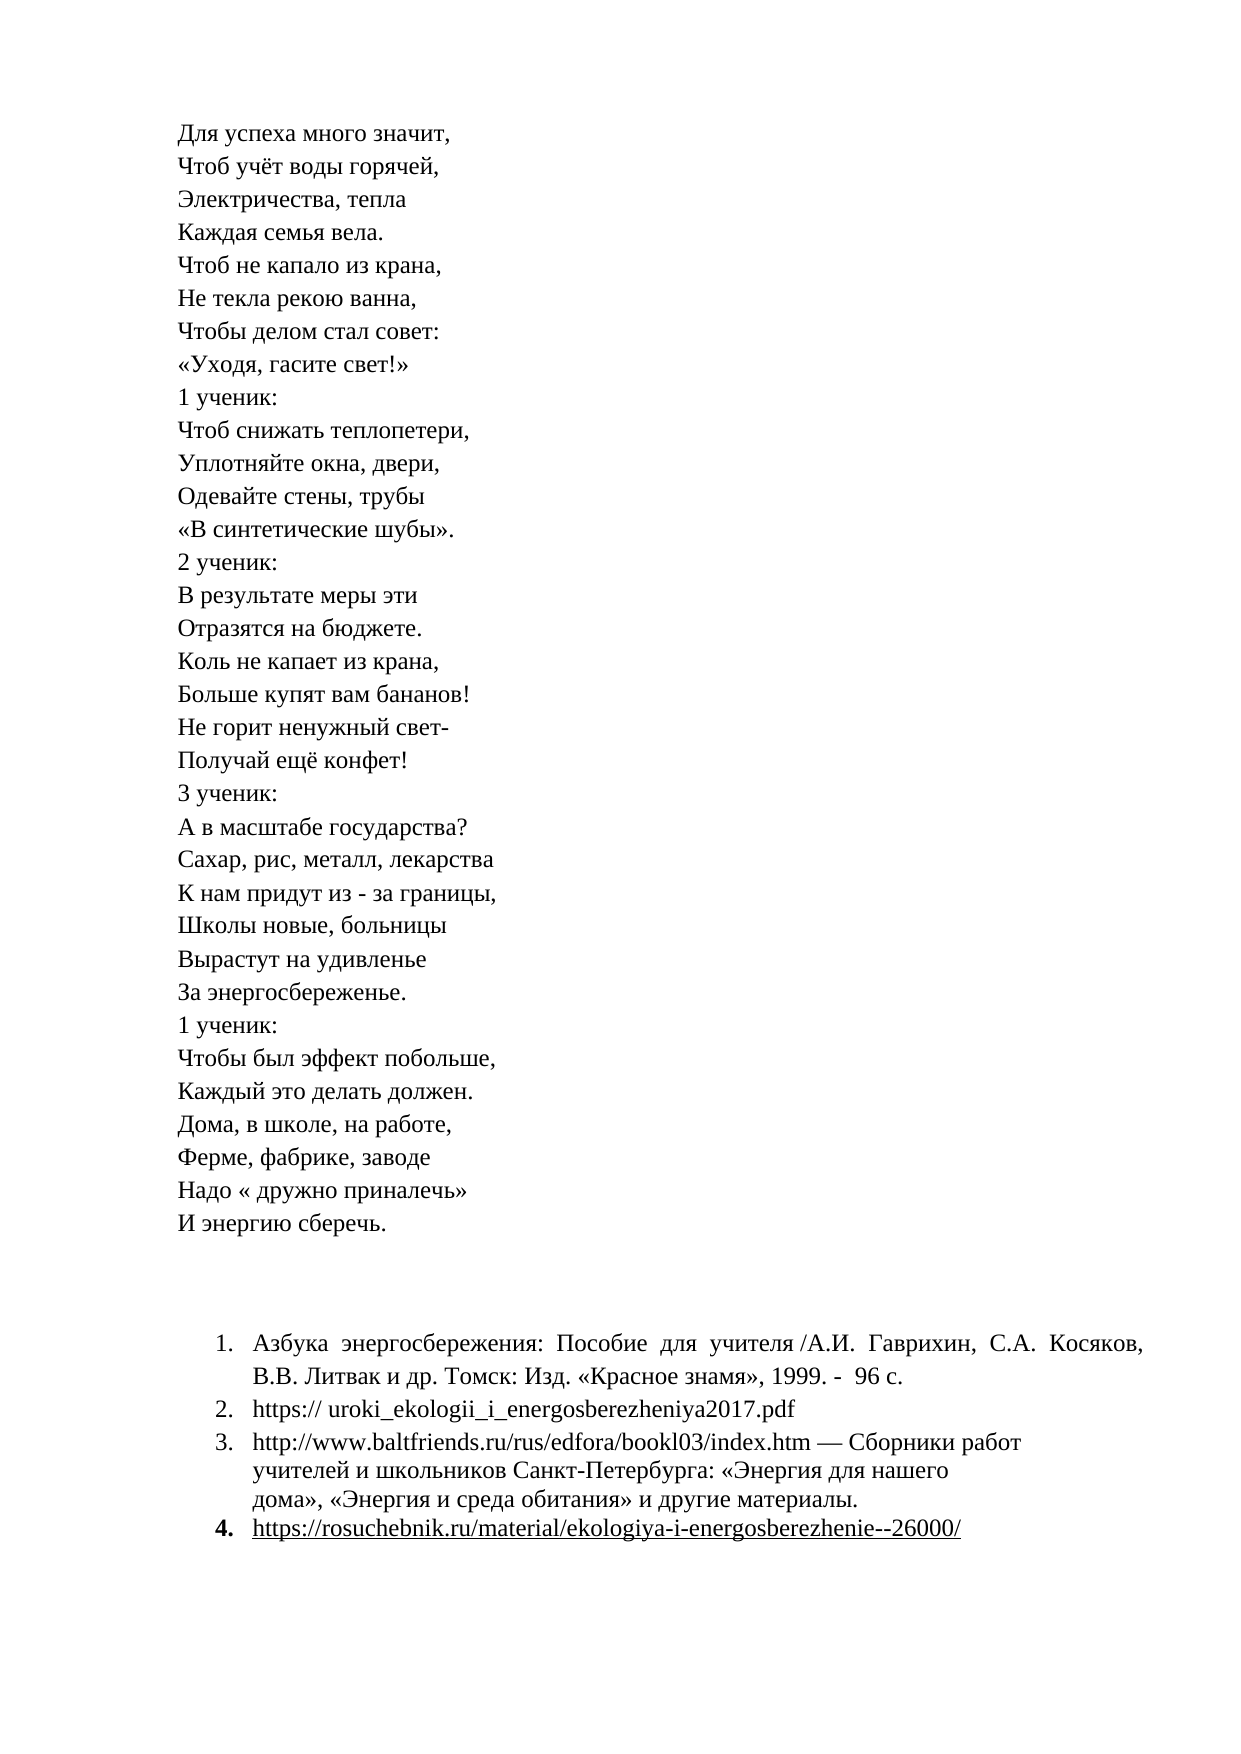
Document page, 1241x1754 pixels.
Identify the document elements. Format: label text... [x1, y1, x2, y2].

text Сахар, рис, металл, лекарства [177, 844, 1152, 873]
text Чтоб снижать теплопетери, [177, 415, 1152, 444]
list Азбука энергосбережения: Пособие для учителя /А.И. Гаврихин, С.А. Косяков, В.В. Литвак и др. Томск: Изд. «Красное знамя», 1999. - 96 с. [215, 1328, 1152, 1389]
text Чтоб не капало из крана, [177, 250, 1152, 279]
text 1 ученик: [177, 382, 1152, 411]
list http://www.baltfriends.ru/rus/edfora/bookl03/index.htm — Сборники работ [215, 1427, 1152, 1456]
text Одевайте стены, трубы [177, 481, 1152, 510]
text Вырастут на удивленье [177, 944, 1152, 972]
text Каждый это делать должен. [177, 1076, 1152, 1104]
text Чтоб учёт воды горячей, [177, 151, 1152, 180]
text А в масштабе государства? [177, 812, 1152, 840]
list учителей и школьников Санкт-Петербурга: «Энергия для нашего [252, 1456, 1152, 1484]
text 1 ученик: [177, 1010, 1152, 1038]
list https:// uroki_ekologii_i_energosberezheniya2017.pdf [215, 1394, 1152, 1422]
text В результате меры эти [177, 580, 1152, 609]
text Ферме, фабрике, заводе [177, 1142, 1152, 1171]
text К нам придут из - за границы, [177, 878, 1152, 906]
text 3 ученик: [177, 778, 1152, 807]
text 2 ученик: [177, 547, 1152, 576]
text Получай ещё конфет! [177, 746, 1152, 774]
text Коль не капает из крана, [177, 646, 1152, 675]
text Отразятся на бюджете. [177, 613, 1152, 642]
list https://rosuchebnik.ru/material/ekologiya-i-energosberezhenie--26000/ [215, 1513, 1152, 1542]
text Не горит ненужный свет- [177, 712, 1152, 741]
text Уплотняйте окна, двери, [177, 448, 1152, 477]
text Школы новые, больницы [177, 911, 1152, 939]
list дома», «Энергия и среда обитания» и другие материалы. [252, 1484, 1152, 1513]
text «В синтетические шубы». [177, 514, 1152, 543]
text Надо « дружно приналечь» [177, 1175, 1152, 1203]
text Каждая семья вела. [177, 217, 1152, 246]
text За энергосбереженье. [177, 977, 1152, 1005]
text Больше купят вам бананов! [177, 679, 1152, 708]
text Чтобы делом стал совет: [177, 316, 1152, 345]
text Чтобы был эффект побольше, [177, 1043, 1152, 1071]
text Электричества, тепла [177, 184, 1152, 213]
text Не текла рекою ванна, [177, 283, 1152, 312]
text Для успеха много значит, [177, 118, 1152, 147]
text «Уходя, гасите свет!» [177, 349, 1152, 378]
text И энергию сберечь. [177, 1208, 1152, 1237]
text Дома, в школе, на работе, [177, 1109, 1152, 1137]
